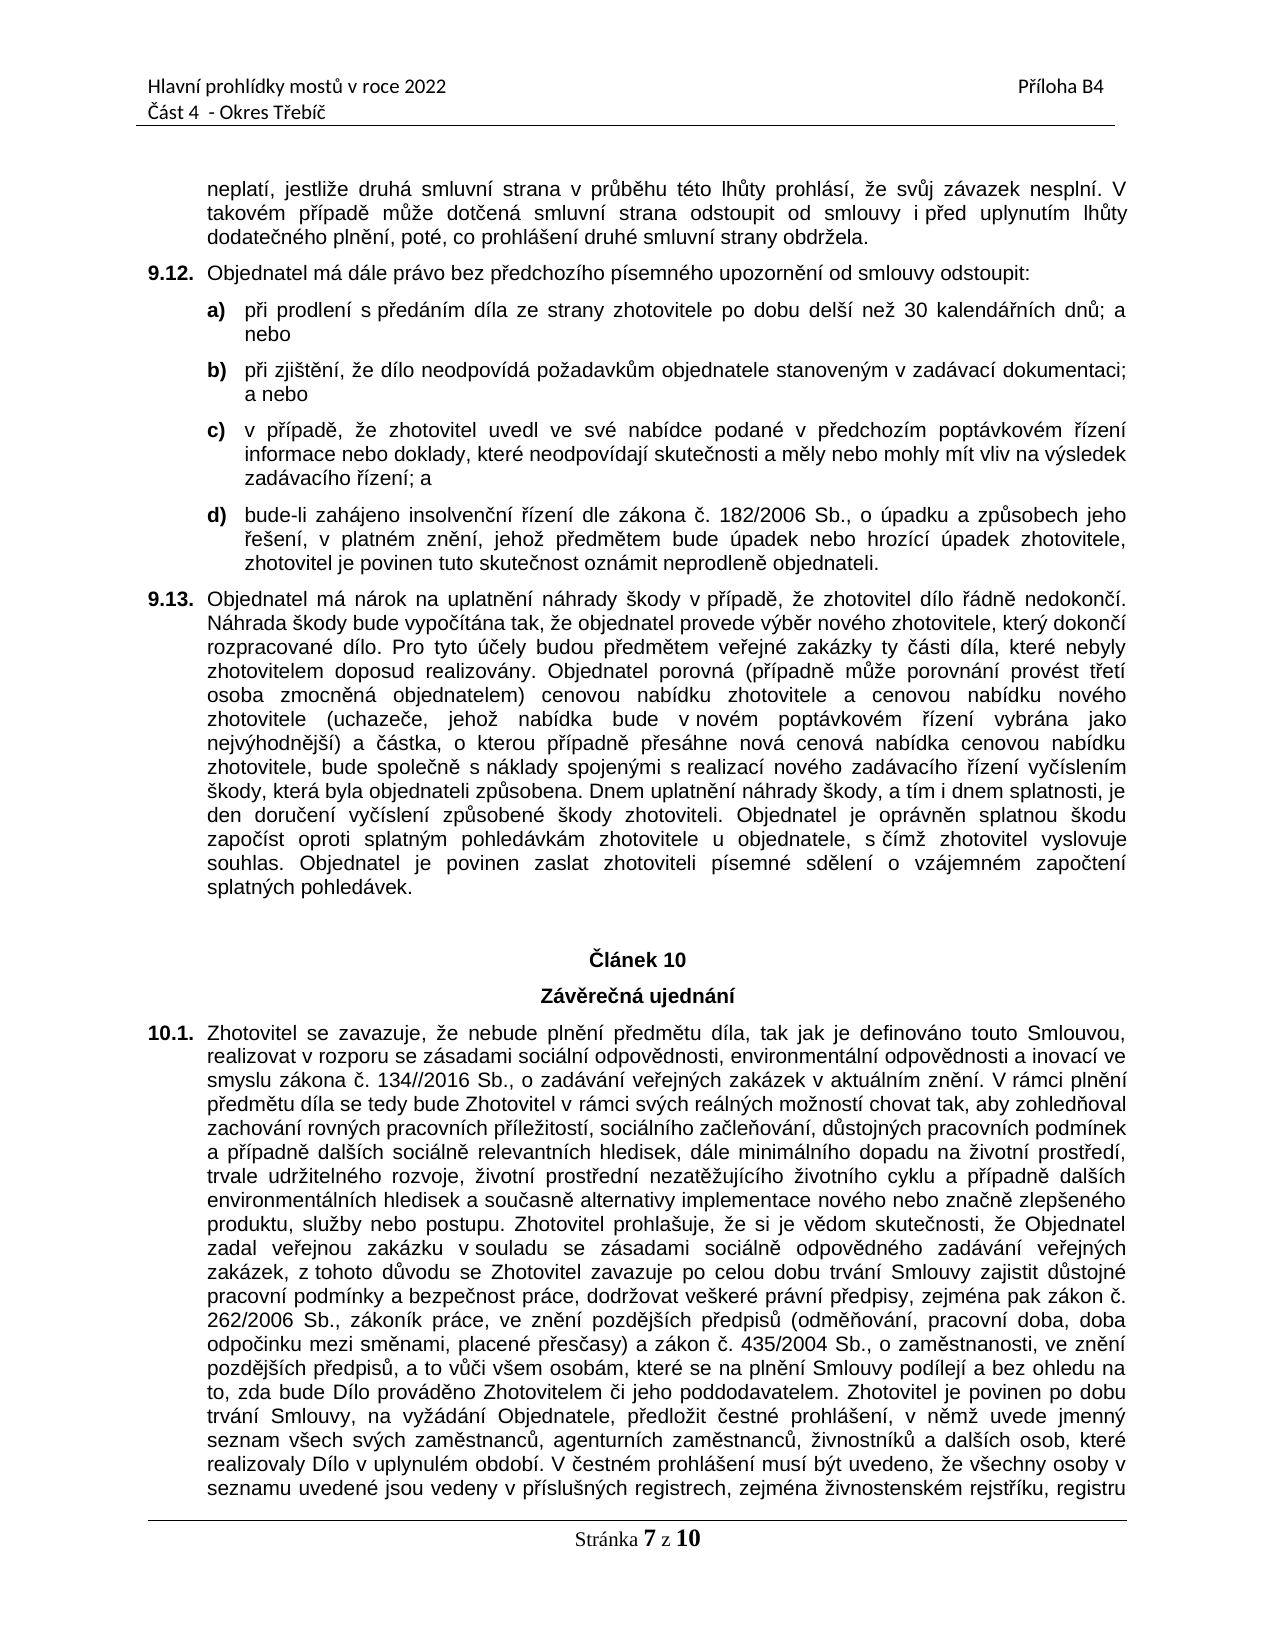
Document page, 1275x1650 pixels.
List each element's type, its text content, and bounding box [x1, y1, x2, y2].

list bude-li zahájeno insolvenční řízení dle zákona č. 182/2006 Sb., o úpadku a způsobech jeho řešení, v platném znění, jehož předmětem bude úpadek nebo hrozící úpadek zhotovitele, zhotovitel je povinen tuto skutečnost oznámit neprodleně objednateli. [207, 503, 1127, 574]
text Článek 10 [148, 947, 1127, 971]
text Závěrečná ujednání [148, 984, 1127, 1008]
list Objednatel má nárok na uplatnění náhrady škody v případě, že zhotovitel dílo řádně nedokončí. Náhrada škody bude vypočítána tak, že objednatel provede výběr nového zhotovitele, který dokončí rozpracované dílo. Pro tyto účely budou předmětem veřejné zakázky ty části díla, které nebyly zhotovitelem doposud realizovány. Objednatel porovná (případně může porovnání provést třetí osoba zmocněná objednatelem) cenovou nabídku zhotovitele a cenovou nabídku nového zhotovitele (uchazeče, jehož nabídka bude v novém poptávkovém řízení vybrána jako nejvýhodnější) a částka, o kterou případně přesáhne nová cenová nabídka cenovou nabídku zhotovitele, bude společně s náklady spojenými s realizací nového zadávacího řízení vyčíslením škody, která byla objednateli způsobena. Dnem uplatnění náhrady škody, a tím i dnem splatnosti, je den doručení vyčíslení způsobené škody zhotoviteli. Objednatel je oprávněn splatnou škodu započíst oproti splatným pohledávkám zhotovitele u objednatele, s čímž zhotovitel vyslovuje souhlas. Objednatel je povinen zaslat zhotoviteli písemné sdělení o vzájemném započtení splatných pohledávek. [148, 587, 1127, 898]
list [148, 1020, 1127, 1499]
list v případě, že zhotovitel uvedl ve své nabídce podané v předchozím poptávkovém řízení informace nebo doklady, které neodpovídají skutečnosti a měly nebo mohly mít vliv na výsledek zadávacího řízení; a [207, 418, 1127, 490]
list při prodlení s předáním díla ze strany zhotovitele po dobu delší než 30 kalendářních dnů; a nebo [207, 297, 1127, 345]
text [207, 177, 1127, 248]
list Objednatel má dále právo bez předchozího písemného upozornění od smlouvy odstoupit: [148, 261, 1127, 285]
list při zjištění, že dílo neodpovídá požadavkům objednatele stanoveným v zadávací dokumentaci; a nebo [207, 358, 1127, 406]
